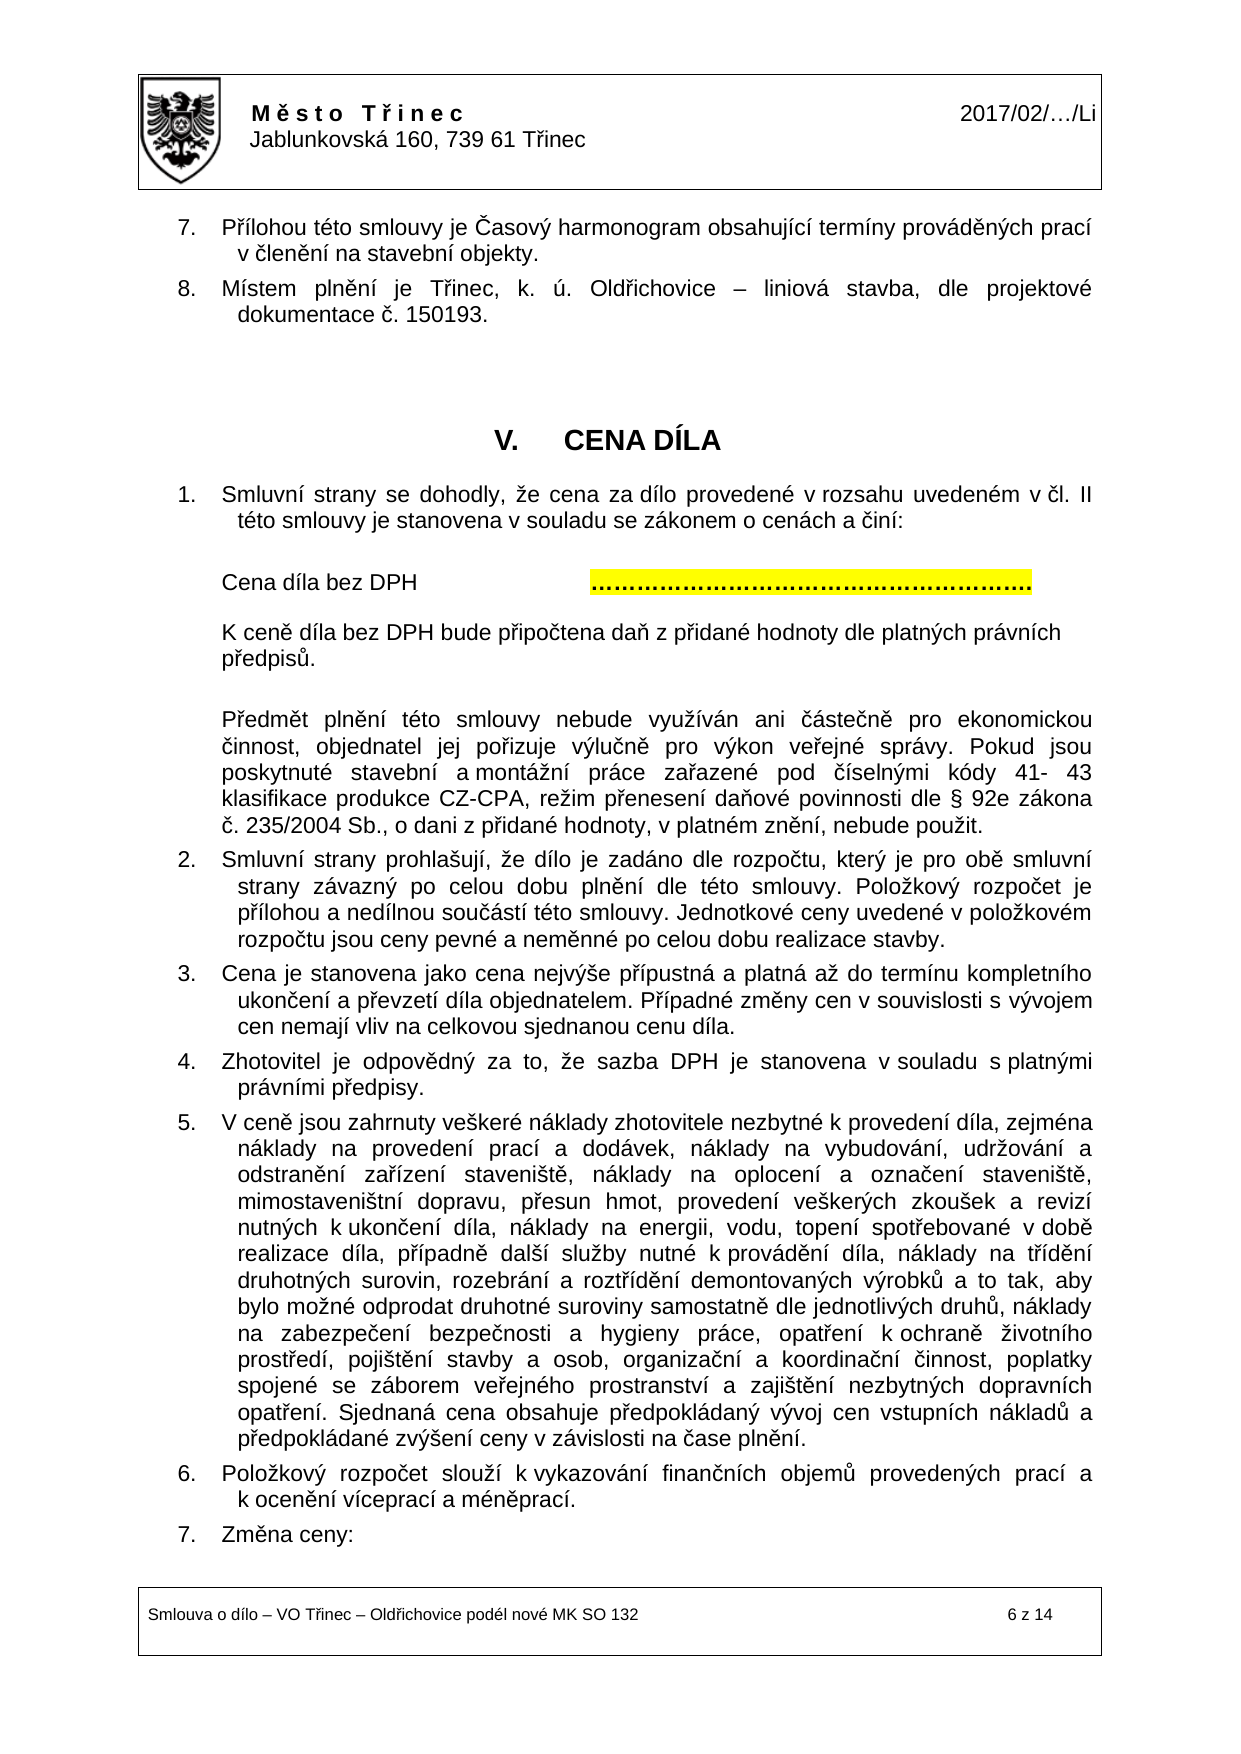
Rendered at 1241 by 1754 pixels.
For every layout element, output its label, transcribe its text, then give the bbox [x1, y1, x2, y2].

text Předmět plnění této smlouvy nebude využíván ani částečně pro ekonomickou činnost, objednatel jej pořizuje výlučně pro výkon veřejné správy. Pokud jsou poskytnuté stavební a montážní práce zařazené pod číselnými kódy 41- 43 klasifikace produkce CZ-CPA, režim přenesení daňové povinnosti dle § 92e zákona č. 235/2004 Sb., o dani z přidané hodnoty, v platném znění, nebude použit. [221, 706, 1093, 838]
subtitle 2. Smluvní strany prohlašují, že dílo je zadáno dle rozpočtu, který je pro obě smluvní strany závazný po celou dobu plnění dle této smlouvy. Položkový rozpočet je přílohou a nedílnou součástí této smlouvy. Jednotkové ceny uvedené v položkovém rozpočtu jsou ceny pevné a neměnné po celou dobu realizace stavby. [177, 846, 1093, 952]
subtitle 8. Místem plnění je Třinec, k. ú. Oldřichovice – liniová stavba, dle projektové dokumentace č. 150193. [177, 275, 1093, 328]
subtitle 7. Přílohou této smlouvy je Časový harmonogram obsahující termíny prováděných prací v členění na stavební objekty. [177, 214, 1093, 267]
subtitle 1. Smluvní strany se dohodly, že cena za dílo provedené v rozsahu uvedeném v čl. II této smlouvy je stanovena v souladu se zákonem o cenách a činí: [177, 481, 1093, 534]
subtitle 7. Změna ceny: [177, 1521, 1093, 1547]
text K ceně díla bez DPH bude připočtena daň z přidané hodnoty dle platných právních předpisů. [221, 619, 1093, 672]
subtitle 5. V ceně jsou zahrnuty veškeré náklady zhotovitele nezbytné k provedení díla, zejména náklady na provedení prací a dodávek, náklady na vybudování, udržování a odstranění zařízení staveniště, náklady na oplocení a označení staveniště, mimostaveništní dopravu, přesun hmot, provedení veškerých zkoušek a revizí nutných k ukončení díla, náklady na energii, vodu, topení spotřebované v době realizace díla, případně další služby nutné k provádění díla, náklady na třídění druhotných surovin, rozebrání a roztřídění demontovaných výrobků a to tak, aby bylo možné odprodat druhotné suroviny samostatně dle jednotlivých druhů, náklady na zabezpečení bezpečnosti a hygieny práce, opatření k ochraně životního prostředí, pojištění stavby a osob, organizační a koordinační činnost, poplatky spojené se záborem veřejného prostranství a zajištění nezbytných dopravních opatření. Sjednaná cena obsahuje předpokládaný vývoj cen vstupních nákladů a předpokládané zvýšení ceny v závislosti na čase plnění. [177, 1109, 1093, 1451]
subtitle 3. Cena je stanovena jako cena nejvýše přípustná a platná až do termínu kompletního ukončení a převzetí díla objednatelem. Případné změny cen v souvislosti s vývojem cen nemají vliv na celkovou sjednanou cenu díla. [177, 960, 1093, 1039]
subtitle 4. Zhotovitel je odpovědný za to, že sazba DPH je stanovena v souladu s platnými právními předpisy. [177, 1048, 1093, 1100]
subtitle 6. Položkový rozpočet slouží k vykazování finančních objemů provedených prací a k ocenění víceprací a méněprací. [177, 1459, 1093, 1512]
text Cena díla bez DPH …………………………………………………. [148, 568, 1093, 595]
subtitle CENA DÍLA [148, 423, 1093, 456]
